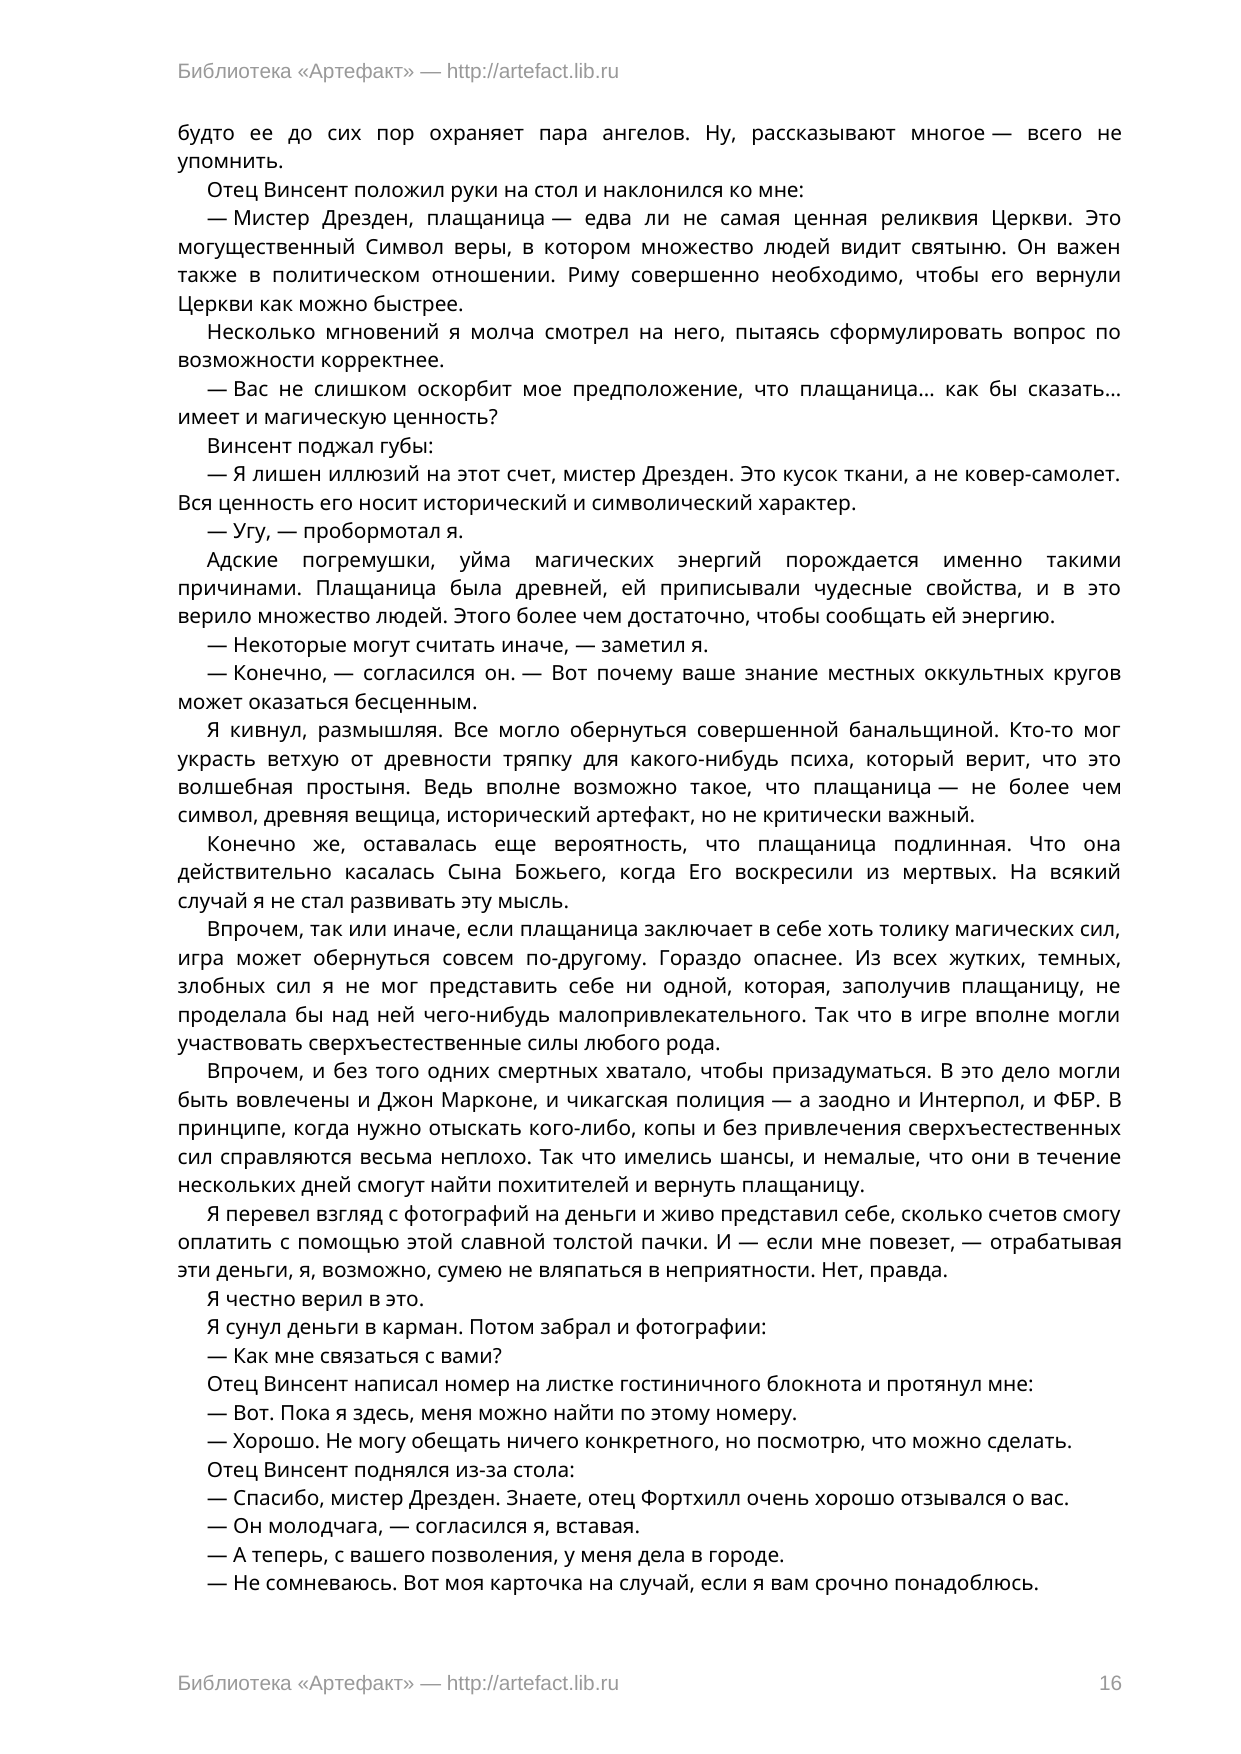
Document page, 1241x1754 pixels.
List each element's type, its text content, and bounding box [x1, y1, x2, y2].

text Впрочем, так или иначе, если плащаница заключает в себе хоть толику магических сил, игра может обернуться совсем по-другому. Гораздо опаснее. Из всех жутких, темных, злобных сил я не мог представить себе ни одной, которая, заполучив плащаницу, не проделала бы над ней чего-нибудь малопривлекательного. Так что в игре вполне могли участвовать сверхъестественные силы любого рода. [177, 914, 1122, 1057]
text Я перевел взгляд с фотографий на деньги и живо представил себе, сколько счетов смогу оплатить с помощью этой славной толстой пачки. И — если мне повезет, — отрабатывая эти деньги, я, возможно, сумею не вляпаться в неприятности. Нет, правда. [177, 1199, 1122, 1284]
text — Конечно, — согласился он. — Вот почему ваше знание местных оккультных кругов может оказаться бесценным. [177, 658, 1122, 715]
text — Некоторые могут считать иначе, — заметил я. [177, 630, 1122, 658]
text Конечно же, оставалась еще вероятность, что плащаница подлинная. Что она действительно касалась Сына Божьего, когда Его воскресили из мертвых. На всякий случай я не стал развивать эту мысль. [177, 829, 1122, 914]
text — Вас не слишком оскорбит мое предположение, что плащаница… как бы сказать… имеет и магическую ценность? [177, 374, 1122, 431]
text — Спасибо, мистер Дрезден. Знаете, отец Фортхилл очень хорошо отзывался о вас. [177, 1483, 1122, 1512]
text — Угу, — пробормотал я. [177, 516, 1122, 545]
text Отец Винсент положил руки на стол и наклонился ко мне: [177, 175, 1122, 203]
text Несколько мгновений я молча смотрел на него, пытаясь сформулировать вопрос по возможности корректнее. [177, 317, 1122, 374]
text — Он молодчага, — согласился я, вставая. [177, 1512, 1122, 1540]
text Отец Винсент написал номер на листке гостиничного блокнота и протянул мне: [177, 1369, 1122, 1398]
text Я сунул деньги в карман. Потом забрал и фотографии: [177, 1312, 1122, 1341]
text Впрочем, и без того одних смертных хватало, чтобы призадуматься. В это дело могли быть вовлечены и Джон Марконе, и чикагская полиция — а заодно и Интерпол, и ФБР. В принципе, когда нужно отыскать кого-либо, копы и без привлечения сверхъестественных сил справляются весьма неплохо. Так что имелись шансы, и немалые, что они в течение нескольких дней смогут найти похитителей и вернуть плащаницу. [177, 1057, 1122, 1199]
text — Я лишен иллюзий на этот счет, мистер Дрезден. Это кусок ткани, а не ковер-самолет. Вся ценность его носит исторический и символический характер. [177, 459, 1122, 516]
text Адские погремушки, уйма магических энергий порождается именно такими причинами. Плащаница была древней, ей приписывали чудесные свойства, и в это верило множество людей. Этого более чем достаточно, чтобы сообщать ей энергию. [177, 545, 1122, 630]
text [177, 118, 1122, 175]
text — Вот. Пока я здесь, меня можно найти по этому номеру. [177, 1398, 1122, 1426]
text — Хорошо. Не могу обещать ничего конкретного, но посмотрю, что можно сделать. [177, 1426, 1122, 1455]
text — Не сомневаюсь. Вот моя карточка на случай, если я вам срочно понадоблюсь. [177, 1568, 1122, 1597]
text — А теперь, с вашего позволения, у меня дела в городе. [177, 1540, 1122, 1568]
text Винсент поджал губы: [177, 431, 1122, 459]
text Я честно верил в это. [177, 1284, 1122, 1312]
text — Мистер Дрезден, плащаница — едва ли не самая ценная реликвия Церкви. Это могущественный Символ веры, в котором множество людей видит святыню. Он важен также в политическом отношении. Риму совершенно необходимо, чтобы его вернули Церкви как можно быстрее. [177, 203, 1122, 317]
text Я кивнул, размышляя. Все могло обернуться совершенной банальщиной. Кто-то мог украсть ветхую от древности тряпку для какого-нибудь психа, который верит, что это волшебная простыня. Ведь вполне возможно такое, что плащаница — не более чем символ, древняя вещица, исторический артефакт, но не критически важный. [177, 715, 1122, 829]
text Отец Винсент поднялся из-за стола: [177, 1455, 1122, 1483]
text — Как мне связаться с вами? [177, 1341, 1122, 1369]
